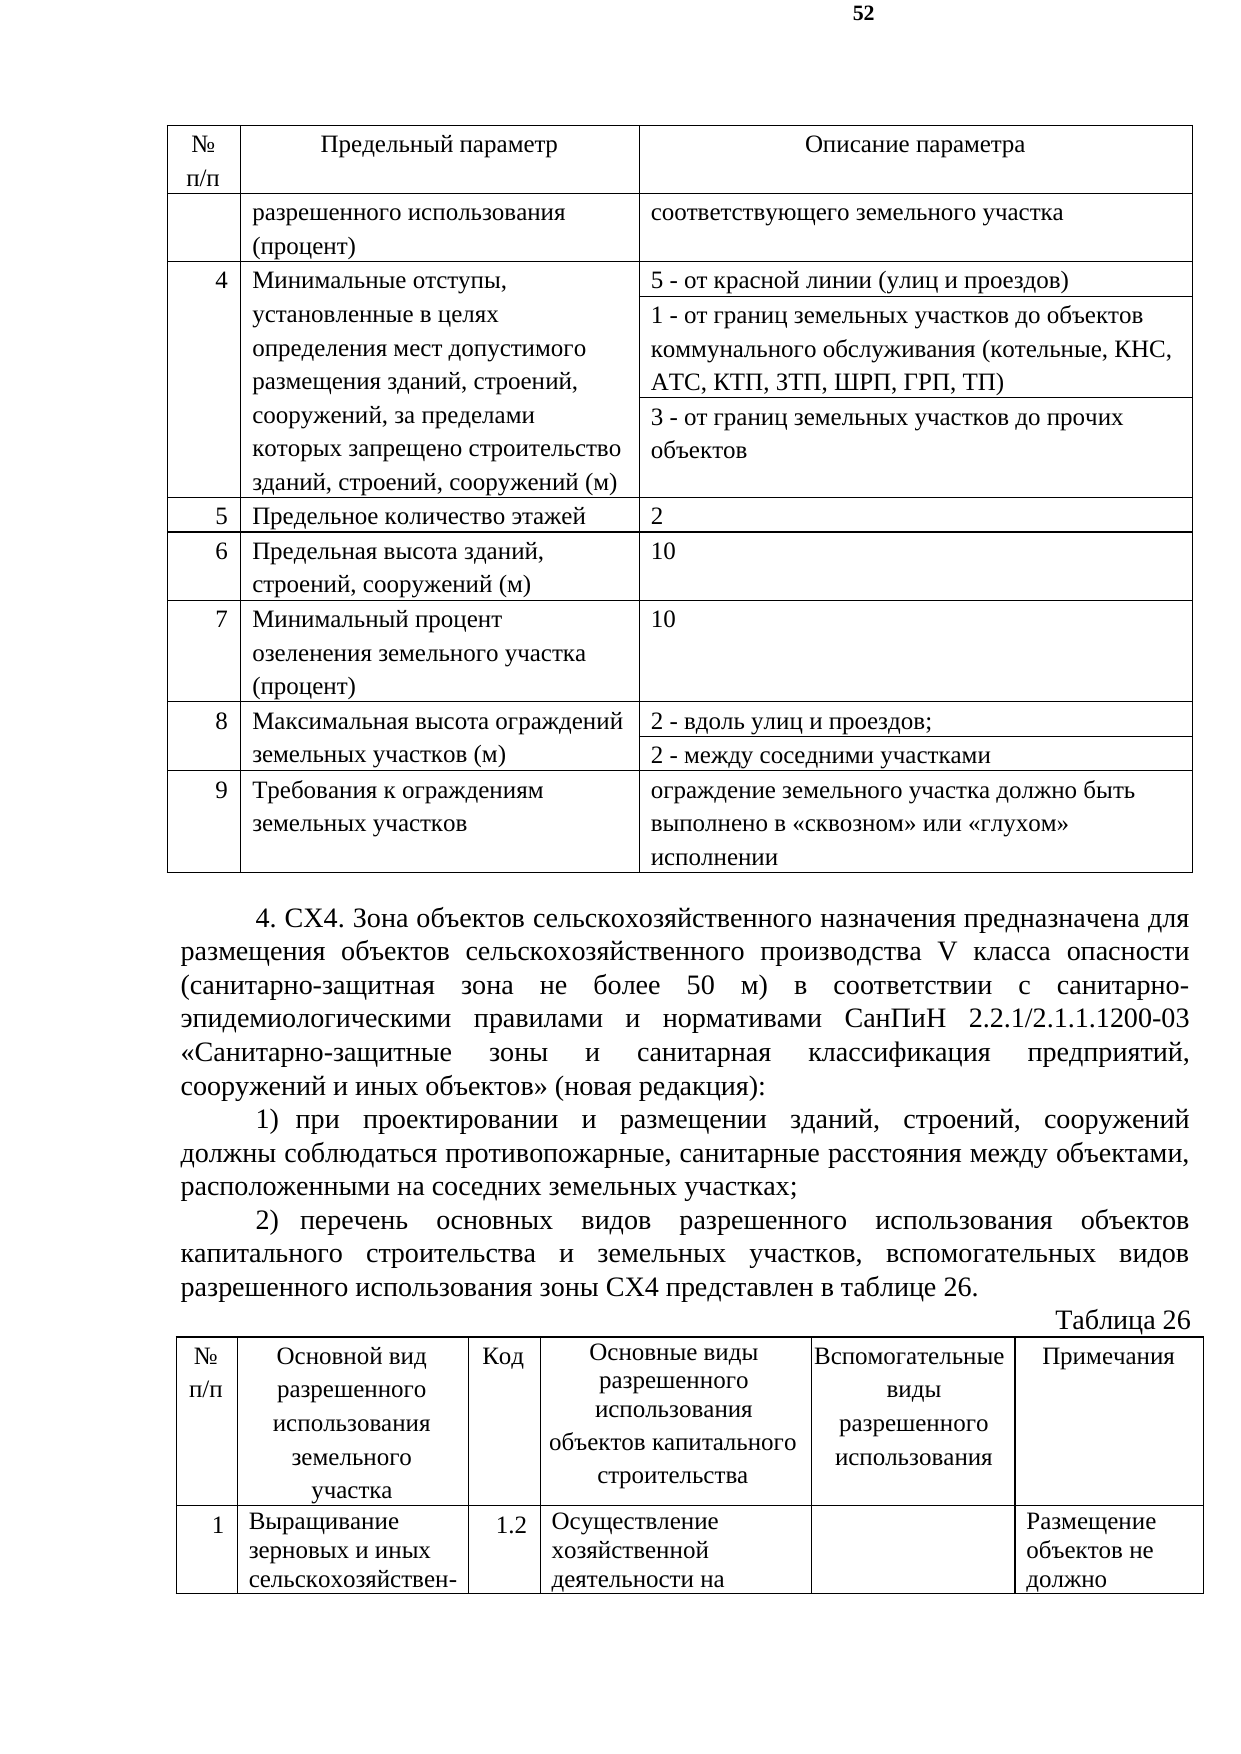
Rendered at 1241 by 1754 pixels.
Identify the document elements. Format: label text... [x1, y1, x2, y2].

table_cell 10 [640, 601, 1192, 701]
table_header Основной вид разрешенного использования земельного участка [238, 1338, 468, 1505]
list перечень основных видов разрешенного использования объектов капитального строительства и земельных участков, вспомогательных видов разрешенного использования зоны СХ4 представлен в таблице 26. [180, 1202, 1191, 1303]
table_cell 1.2 [469, 1506, 540, 1592]
table_cell 9 [168, 771, 240, 872]
table_cell 4 [168, 262, 240, 497]
table_cell Минимальные отступы, установленные в целях определения мест допустимого размещения зданий, строений, сооружений, за пределами которых запрещено строительство зданий, строений, сооружений (м) [241, 262, 639, 497]
table_cell 5 [168, 498, 240, 531]
table_header № п/п [168, 126, 240, 193]
table_header Примечания [1016, 1338, 1203, 1505]
table_cell 10 [640, 533, 1192, 599]
table_header Основные виды разрешенного использования объектов капитального строительства [541, 1338, 811, 1505]
table_cell 3 [168, 194, 240, 261]
table_header Вспомогательные виды разрешенного использования [812, 1338, 1014, 1505]
list при проектировании и размещении зданий, строений, сооружений должны соблюдаться противопожарные, санитарные расстояния между объектами, расположенными на соседних земельных участках; [180, 1102, 1191, 1202]
table_header Предельный параметр [241, 126, 639, 193]
table_cell 2 - между соседними участками [640, 737, 1192, 770]
table_cell Размещение объектов не должно причинять вред окружающей среде и санитарному благополучию, не причиняет существенного неудобства жителям [1016, 1506, 1203, 1592]
table_cell Предельная высота зданий, строений, сооружений (м) [241, 533, 639, 599]
table_cell [812, 1506, 1014, 1592]
table_cell Предельное количество этажей [241, 498, 639, 531]
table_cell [241, 194, 639, 261]
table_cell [640, 194, 1192, 261]
table_header № п/п [177, 1338, 237, 1505]
table_cell Выращивание зерновых и иных сельскохозяйствен- ных культур [238, 1506, 468, 1592]
table_cell Требования к ограждениям земельных участков [241, 771, 639, 872]
table_cell 2 [640, 498, 1192, 531]
table_cell Минимальный процент озеленения земельного участка (процент) [241, 601, 639, 701]
table_cell 2 - вдоль улиц и проездов; [640, 702, 1192, 736]
text 4. СХ4. Зона объектов сельскохозяйственного назначения предназначена для размещения объектов сельскохозяйственного производства V класса опасности (санитарно-защитная зона не более 50 м) в соответствии с санитарно-эпидемиологическими правилами и нормативами СанПиН 2.2.1/2.1.1.1200-03 «Санитарно-защитные зоны и санитарная классификация предприятий, сооружений и иных объектов» (новая редакция): [180, 900, 1191, 1102]
table_cell 8 [168, 702, 240, 770]
table_cell 5 - от красной линии (улиц и проездов) [640, 262, 1192, 296]
table_cell Максимальная высота ограждений земельных участков (м) [241, 702, 639, 770]
text Таблица 26 [255, 1303, 1191, 1336]
table_cell 1 [177, 1506, 237, 1592]
table_header Код [469, 1338, 540, 1505]
table_cell 3 - от границ земельных участков до прочих объектов [640, 398, 1192, 497]
table_cell 7 [168, 601, 240, 701]
table_cell 6 [168, 533, 240, 599]
table_header Описание параметра [640, 126, 1192, 193]
table_cell ограждение земельного участка должно быть выполнено в «сквозном» или «глухом» исполнении [640, 771, 1192, 872]
table_cell 1 - от границ земельных участков до объектов коммунального обслуживания (котельные, КНС, АТС, КТП, ЗТП, ШРП, ГРП, ТП) [640, 297, 1192, 397]
